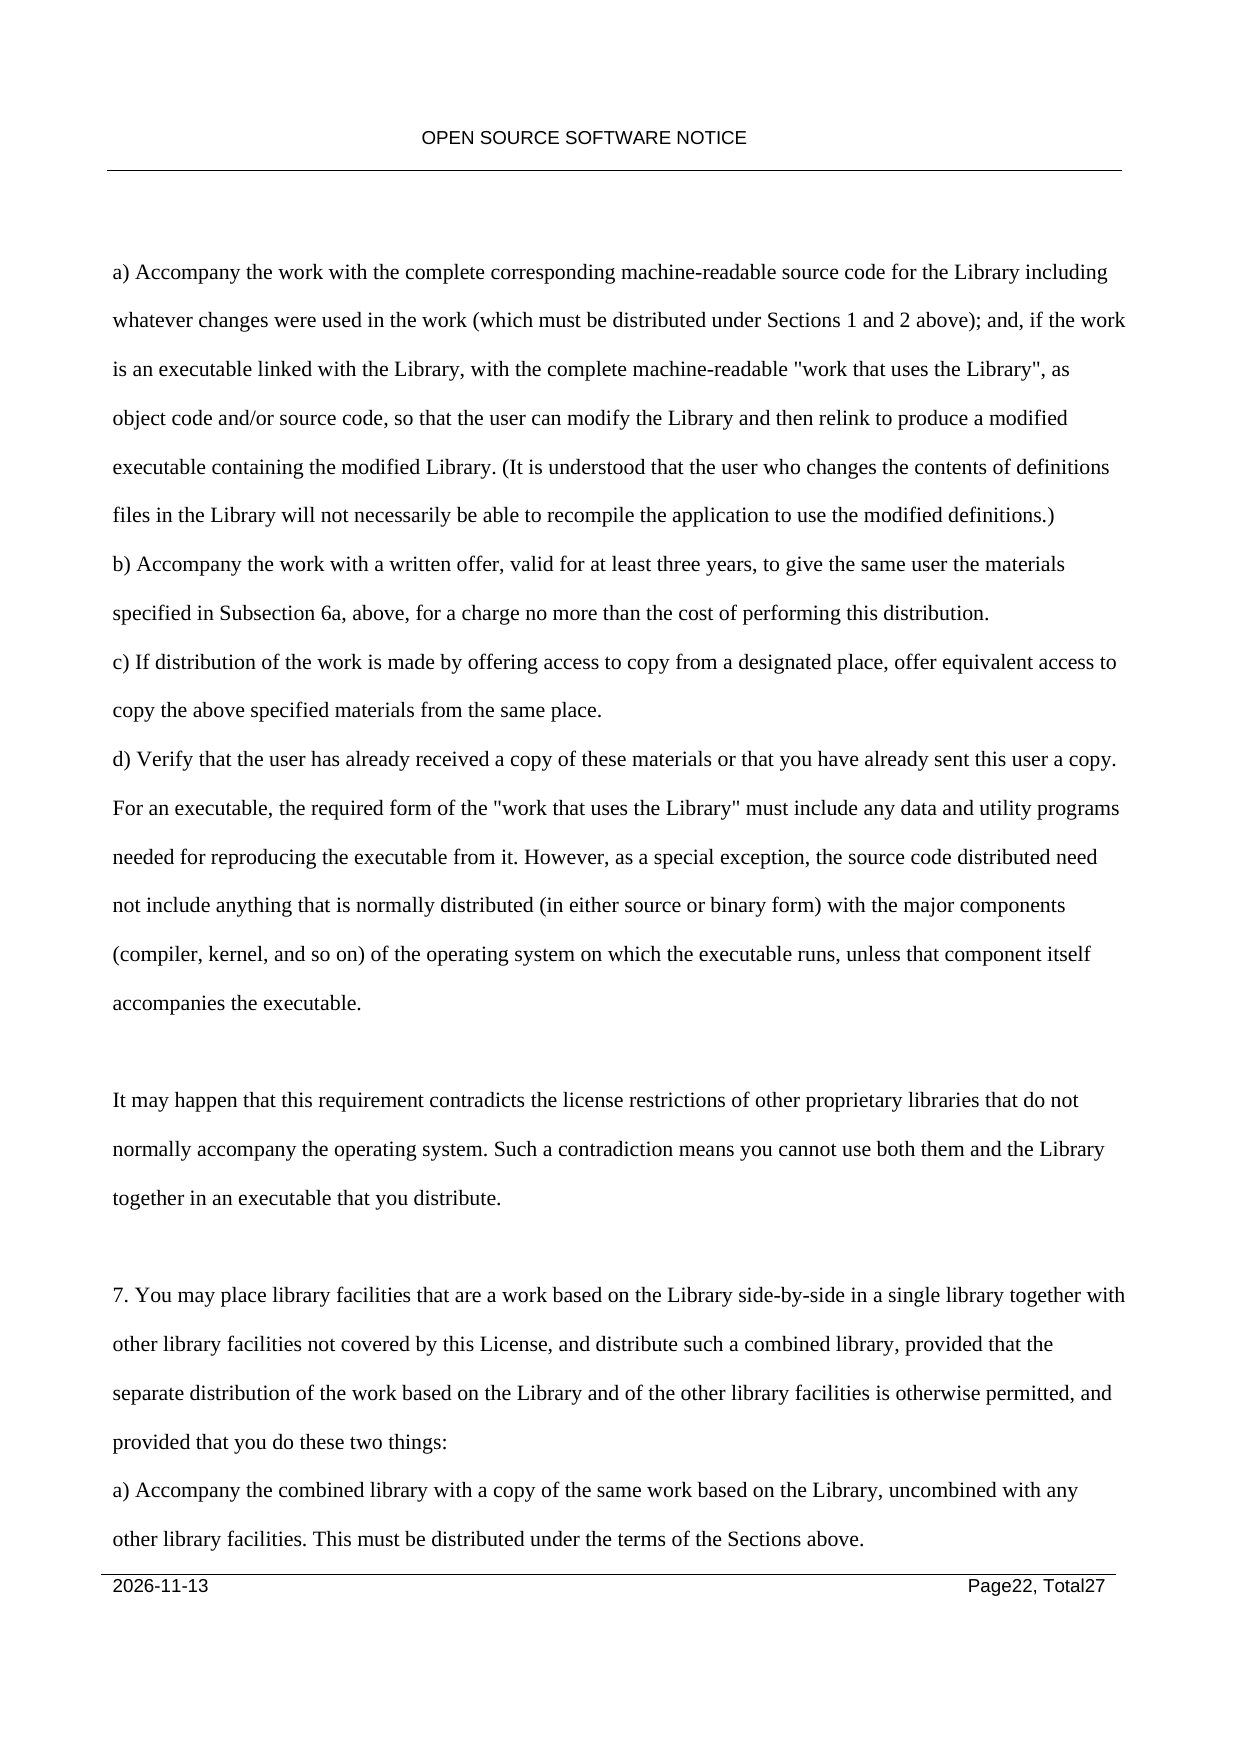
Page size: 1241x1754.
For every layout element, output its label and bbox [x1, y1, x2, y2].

text [112, 206, 1128, 1555]
